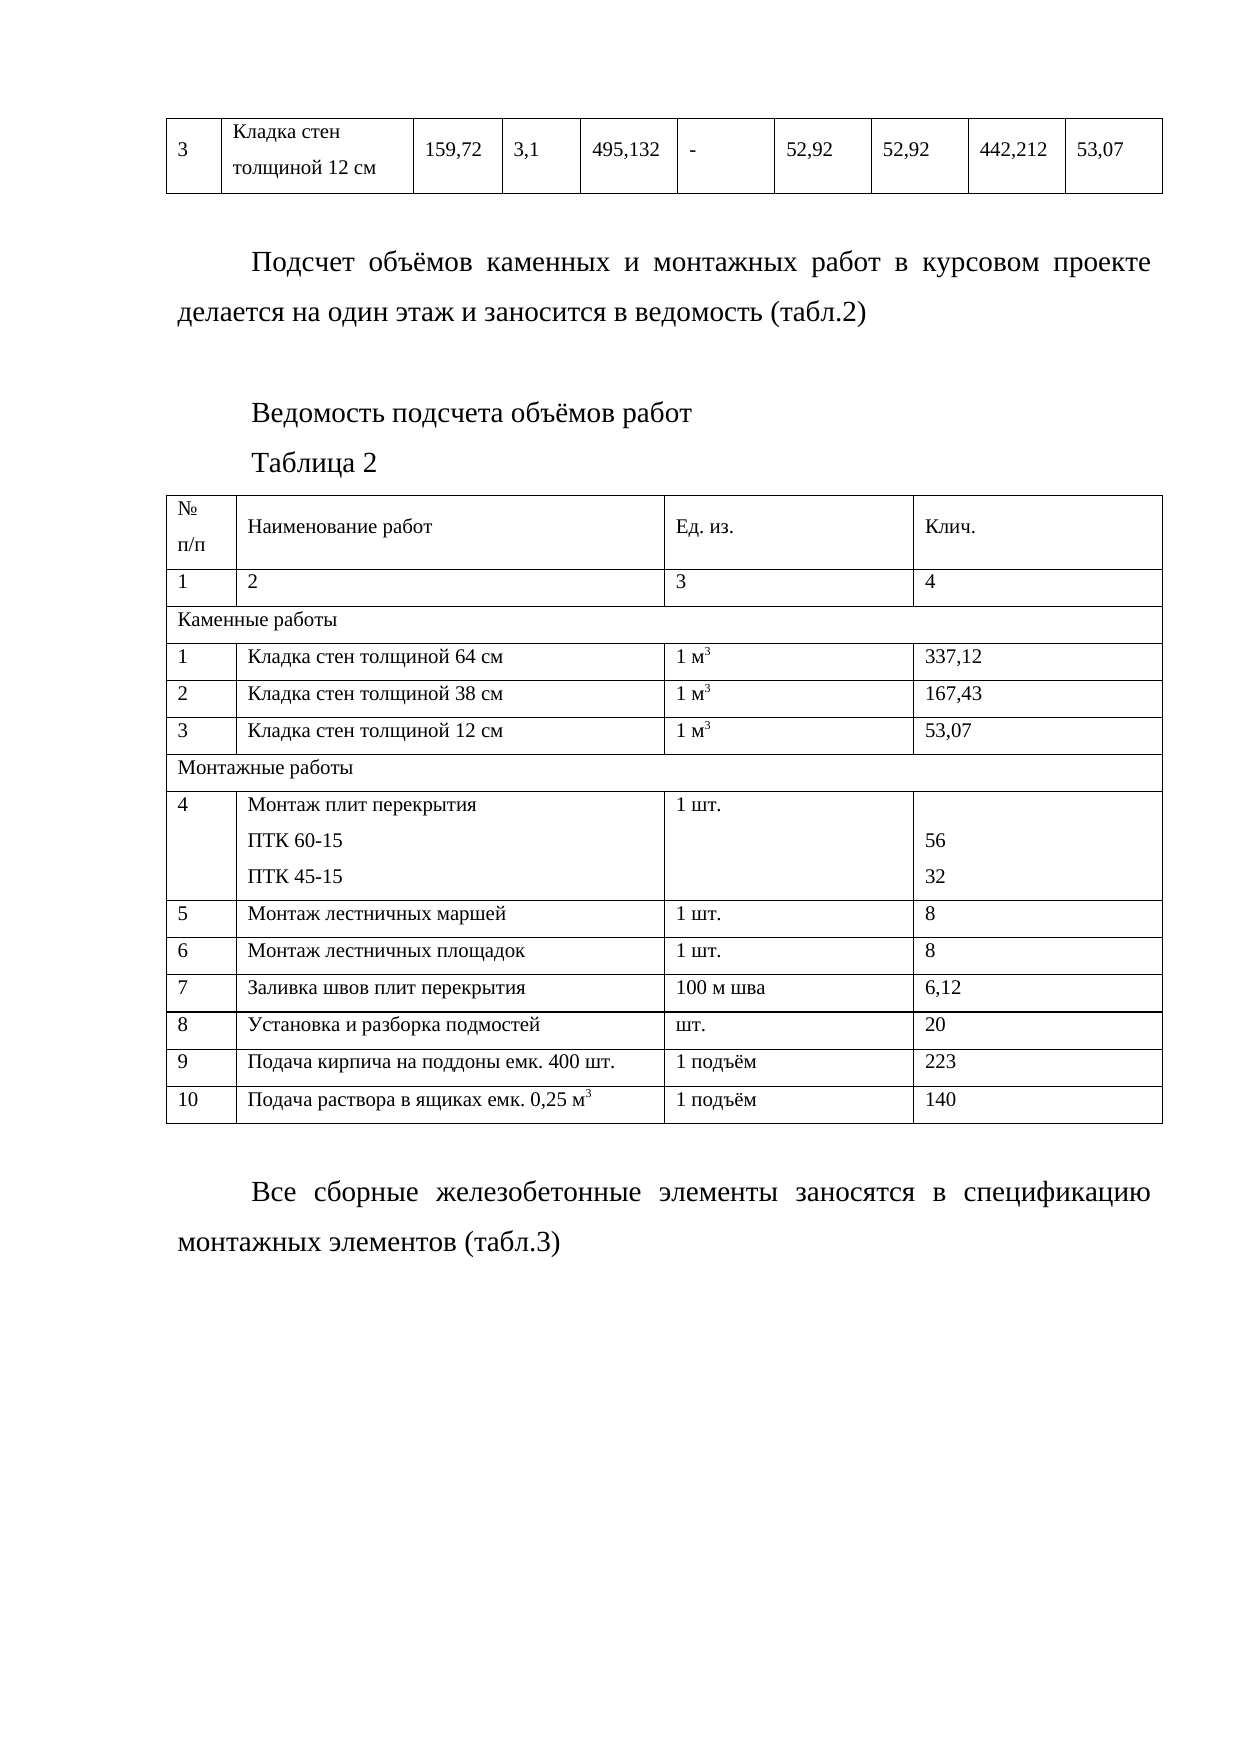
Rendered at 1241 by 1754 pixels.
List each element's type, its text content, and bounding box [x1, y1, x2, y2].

table_cell 10 [167, 1087, 236, 1123]
table_cell 8 [914, 938, 1162, 974]
table_cell 53,07 [1066, 119, 1162, 192]
table_cell 3 [167, 718, 236, 754]
table_header № п/п [167, 496, 236, 568]
table_cell 223 [914, 1050, 1162, 1086]
table_header Ед. из. [665, 496, 913, 568]
table_cell 167,43 [914, 681, 1162, 717]
table_cell 1 [167, 644, 236, 680]
table_cell Кладка стен толщиной 12 см [237, 718, 664, 754]
table_cell 1 подъём [665, 1050, 913, 1086]
text Подсчет объёмов каменных и монтажных работ в курсовом проекте делается на один этаж и заносится в ведомость (табл.2) [177, 244, 1152, 328]
table_cell Подача раствора в ящиках емк. 0,25 м3 [237, 1087, 664, 1123]
table_cell 8 [914, 901, 1162, 937]
table_cell 2 [237, 570, 664, 606]
table_cell 1 [167, 570, 236, 606]
table_cell 159,72 [414, 119, 502, 192]
text Все сборные железобетонные элементы заносятся в спецификацию монтажных элементов (табл.3) [177, 1174, 1152, 1258]
table_cell шт. [665, 1013, 913, 1048]
text Таблица 2 [177, 445, 1152, 478]
table_cell Кладка стен толщиной 38 см [237, 681, 664, 717]
table_cell Кладка стен толщиной 64 см [237, 644, 664, 680]
table_cell 56 32 [914, 792, 1162, 900]
table_cell 20 [914, 1013, 1162, 1048]
table_cell Монтажные работы [167, 755, 1162, 791]
table_cell 1 шт. [665, 901, 913, 937]
table_cell Кладка стен толщиной 12 см [222, 119, 413, 192]
table_cell 3,1 [503, 119, 580, 192]
table_cell Монтаж лестничных маршей [237, 901, 664, 937]
table_cell 3 [665, 570, 913, 606]
table_cell 1 подъём [665, 1087, 913, 1123]
table_header Клич. [914, 496, 1162, 568]
table_cell 52,92 [775, 119, 871, 192]
table_cell 442,212 [969, 119, 1065, 192]
table_cell Установка и разборка подмостей [237, 1013, 664, 1048]
table_cell 4 [167, 792, 236, 900]
table_cell 1 шт. [665, 792, 913, 900]
table_cell 8 [167, 1013, 236, 1048]
table_cell 1 м3 [665, 681, 913, 717]
table_cell Монтаж плит перекрытия ПТК 60-15 ПТК 45-15 [237, 792, 664, 900]
table_cell 1 м3 [665, 644, 913, 680]
table_cell 6,12 [914, 975, 1162, 1011]
table_cell 9 [167, 1050, 236, 1086]
table_cell 140 [914, 1087, 1162, 1123]
table_cell Монтаж лестничных площадок [237, 938, 664, 974]
table_header Наименование работ [237, 496, 664, 568]
table_cell Заливка швов плит перекрытия [237, 975, 664, 1011]
table_cell 6 [167, 938, 236, 974]
text Ведомость подсчета объёмов работ [177, 395, 1152, 428]
table_cell Каменные работы [167, 607, 1162, 643]
table_cell 1 м3 [665, 718, 913, 754]
table_cell 337,12 [914, 644, 1162, 680]
table_cell 4 [914, 570, 1162, 606]
table_cell 3 [167, 119, 221, 192]
table_cell - [678, 119, 774, 192]
table_cell 2 [167, 681, 236, 717]
table_cell 100 м шва [665, 975, 913, 1011]
table_cell Подача кирпича на поддоны емк. 400 шт. [237, 1050, 664, 1086]
table_cell 495,132 [581, 119, 677, 192]
table_cell 5 [167, 901, 236, 937]
table_cell 52,92 [872, 119, 968, 192]
table_cell 7 [167, 975, 236, 1011]
table_cell 53,07 [914, 718, 1162, 754]
table_cell 1 шт. [665, 938, 913, 974]
